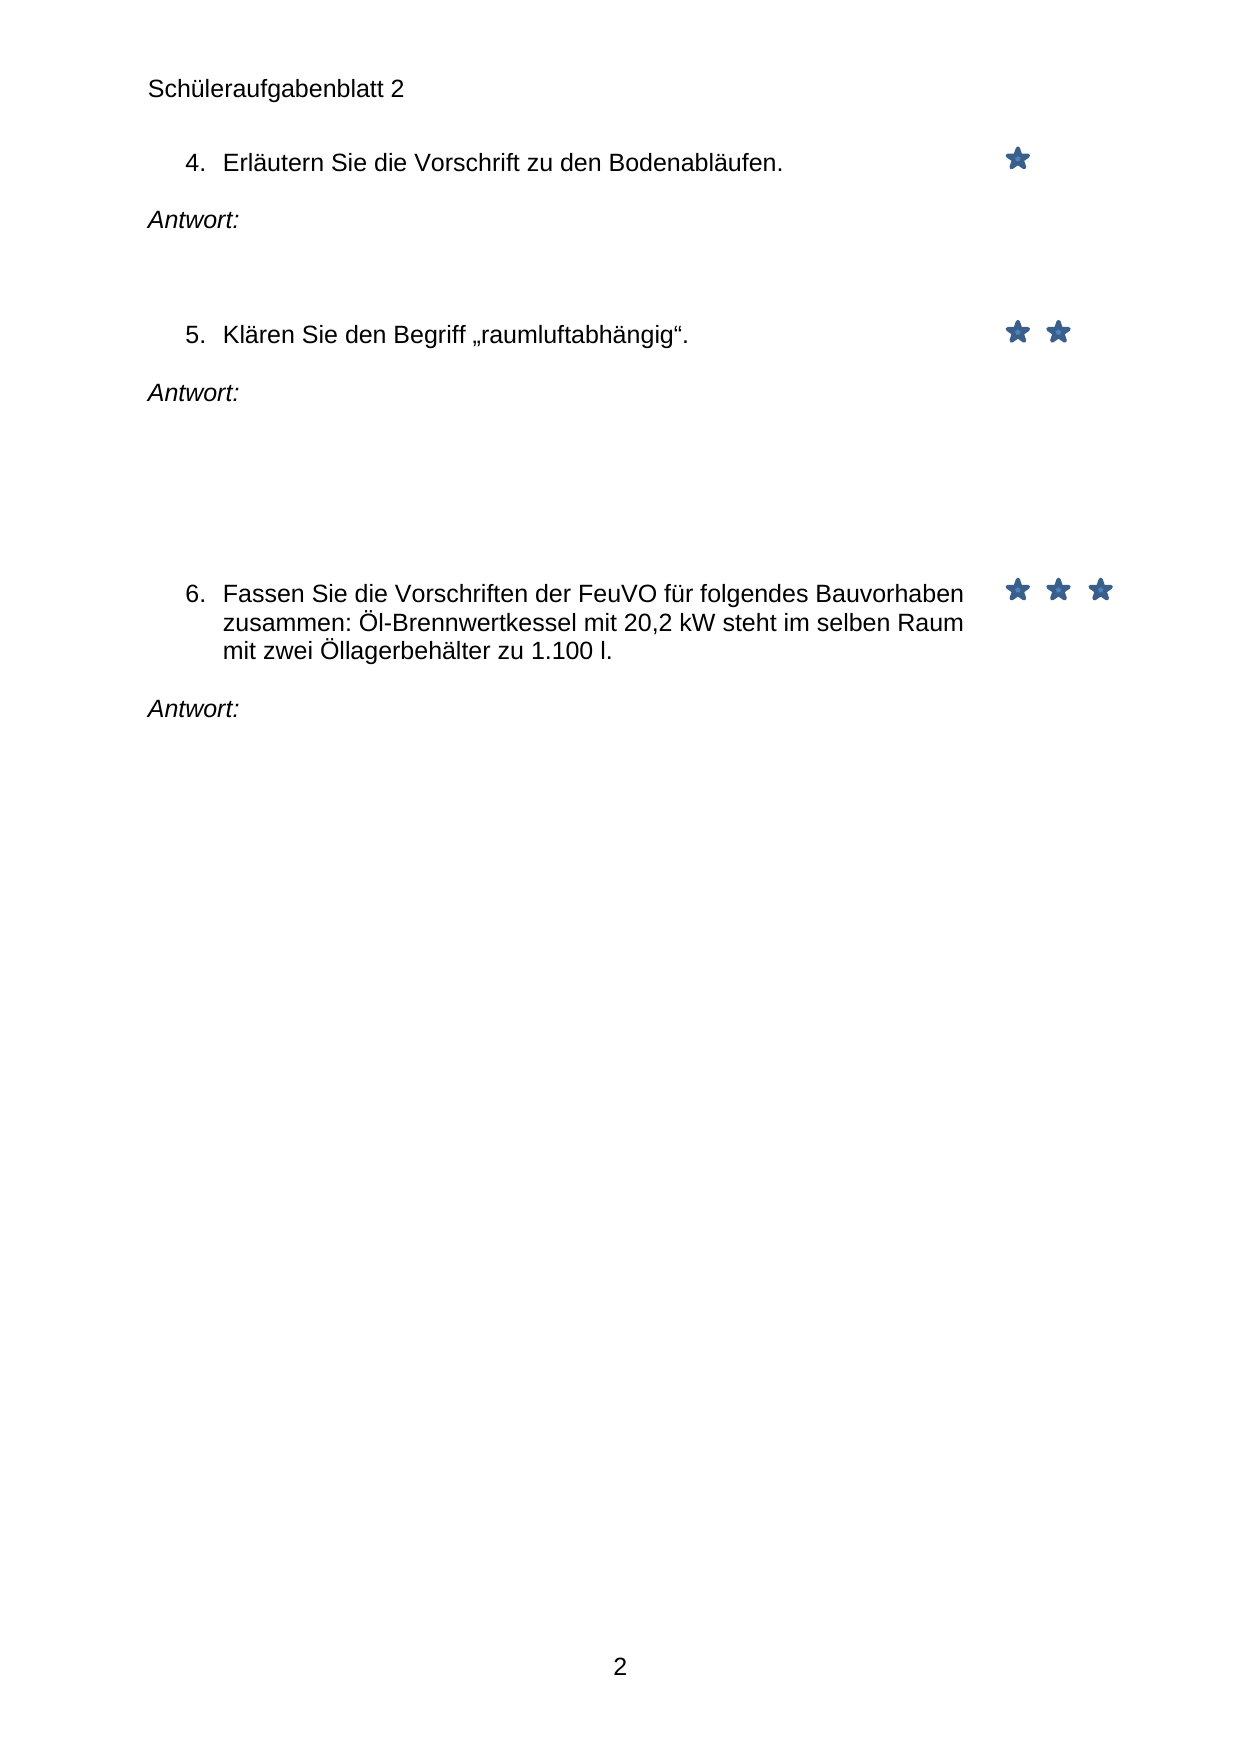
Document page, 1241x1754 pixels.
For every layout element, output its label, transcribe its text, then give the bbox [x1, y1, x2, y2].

text Antwort: [148, 378, 1093, 406]
text Antwort: [148, 205, 1093, 234]
text Antwort: [148, 694, 1093, 723]
list Fassen Sie die Vorschriften der FeuVO für folgendes Bauvorhaben zusammen: Öl-Brennwertkessel mit 20,2 kW steht im selben Raum [185, 579, 1093, 636]
list mit zwei Öllagerbehälter zu 1.100 l. [223, 636, 1093, 665]
list Erläutern Sie die Vorschrift zu den Bodenabläufen. [185, 148, 1093, 176]
list Klären Sie den Begriff „raumluftabhängig“. [185, 320, 1093, 349]
